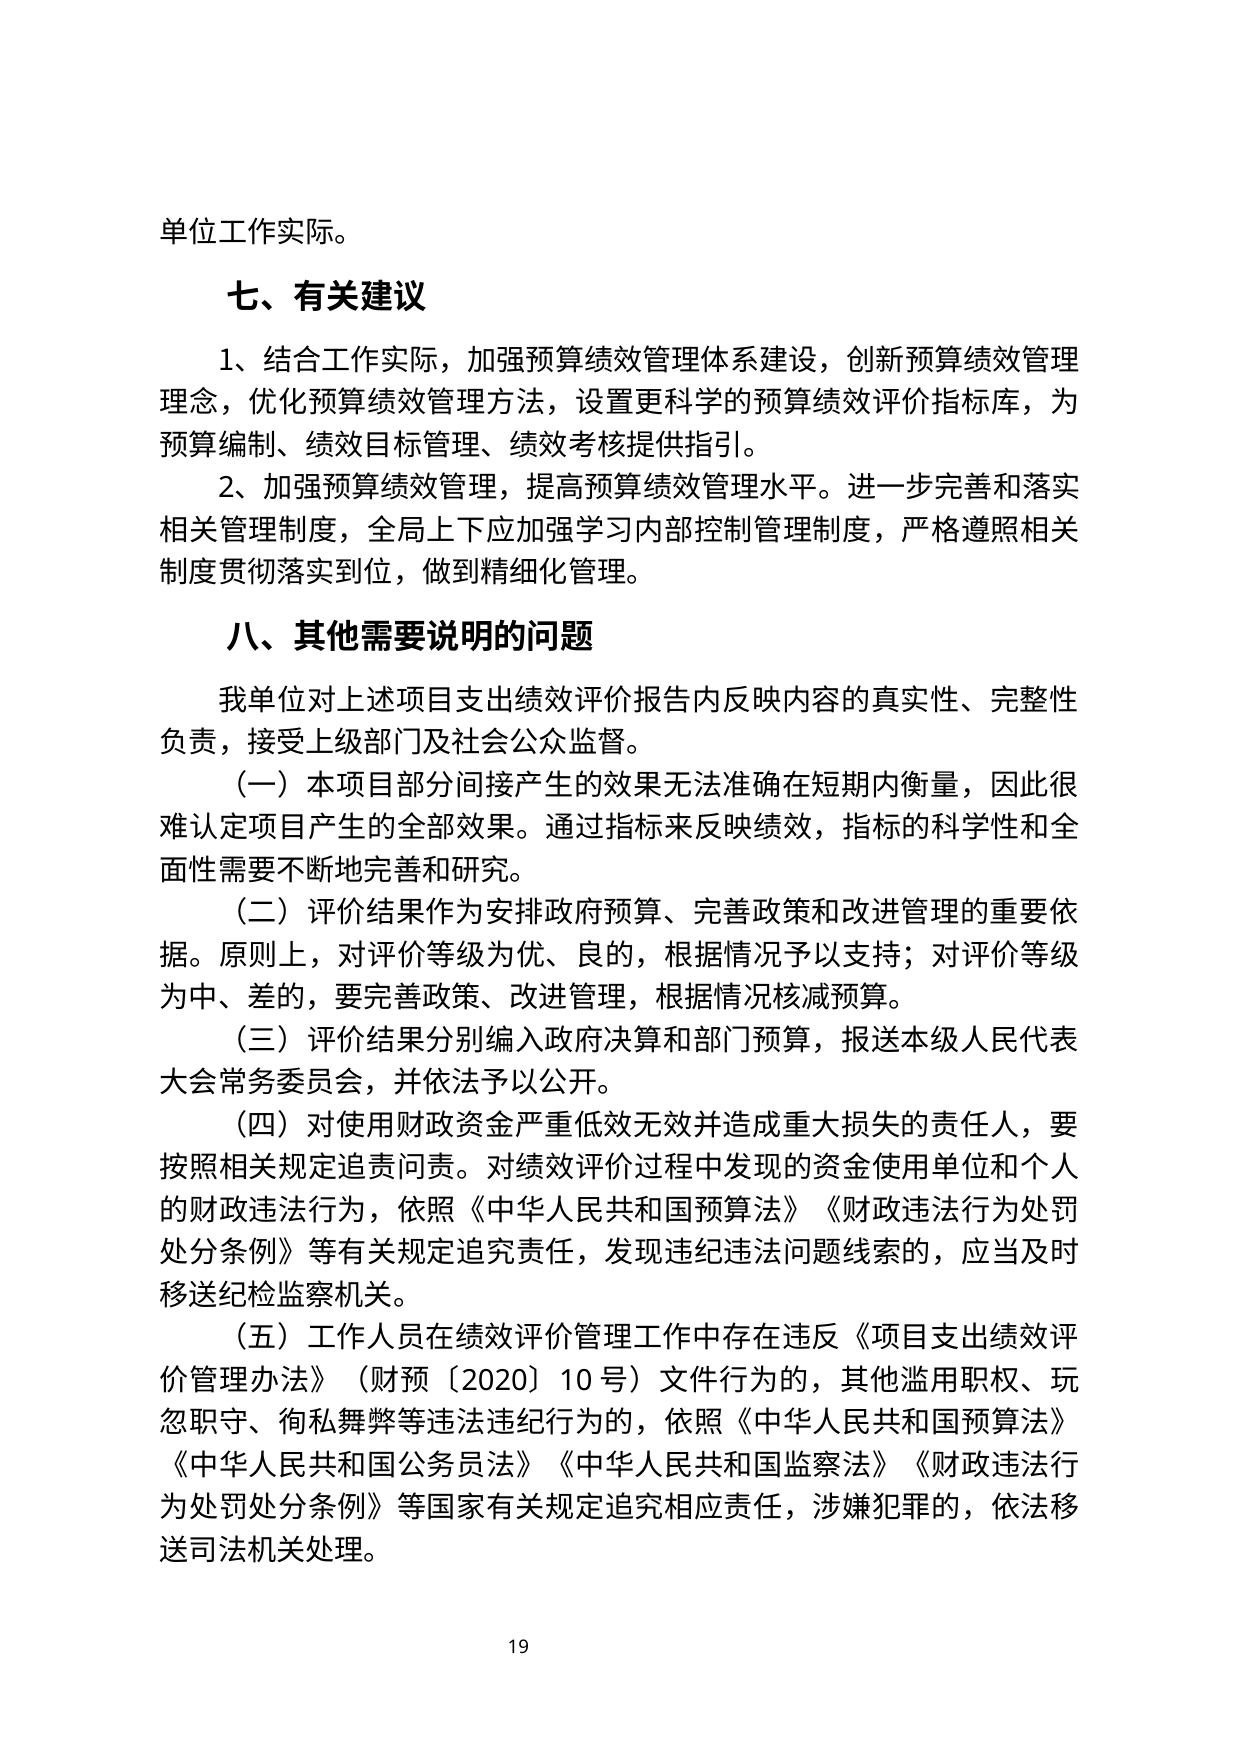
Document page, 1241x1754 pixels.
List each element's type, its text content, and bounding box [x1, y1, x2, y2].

text 1、结合工作实际，加强预算绩效管理体系建设，创新预算绩效管理理念，优化预算绩效管理方法，设置更科学的预算绩效评价指标库，为预算编制、绩效目标管理、绩效考核提供指引。 [159, 336, 1081, 464]
text （三）评价结果分别编入政府决算和部门预算，报送本级人民代表大会常务委员会，并依法予以公开。 [159, 1016, 1081, 1101]
text （二）评价结果作为安排政府预算、完善政策和改进管理的重要依据。原则上，对评价等级为优、良的，根据情况予以支持；对评价等级为中、差的，要完善政策、改进管理，根据情况核减预算。 [159, 889, 1081, 1016]
text （四）对使用财政资金严重低效无效并造成重大损失的责任人，要按照相关规定追责问责。对绩效评价过程中发现的资金使用单位和个人的财政违法行为，依照《中华人民共和国预算法》《财政违法行为处罚处分条例》等有关规定追究责任，发现违纪违法问题线索的，应当及时移送纪检监察机关。 [159, 1101, 1081, 1314]
text （一）本项目部分间接产生的效果无法准确在短期内衡量，因此很难认定项目产生的全部效果。通过指标来反映绩效，指标的科学性和全面性需要不断地完善和研究。 [159, 761, 1081, 889]
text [159, 209, 1081, 251]
text 2、加强预算绩效管理，提高预算绩效管理水平。进一步完善和落实相关管理制度，全局上下应加强学习内部控制管理制度，严格遵照相关制度贯彻落实到位，做到精细化管理。 [159, 464, 1081, 591]
subtitle 八、其他需要说明的问题 [159, 591, 1081, 676]
text （五）工作人员在绩效评价管理工作中存在违反《项目支出绩效评价管理办法》（财预〔2020〕10号）文件行为的，其他滥用职权、玩忽职守、徇私舞弊等违法违纪行为的，依照《中华人民共和国预算法》《中华人民共和国公务员法》《中华人民共和国监察法》《财政违法行为处罚处分条例》等国家有关规定追究相应责任，涉嫌犯罪的，依法移送司法机关处理。 [159, 1314, 1081, 1569]
subtitle 七、有关建议 [159, 251, 1081, 336]
text 我单位对上述项目支出绩效评价报告内反映内容的真实性、完整性负责，接受上级部门及社会公众监督。 [159, 676, 1081, 761]
